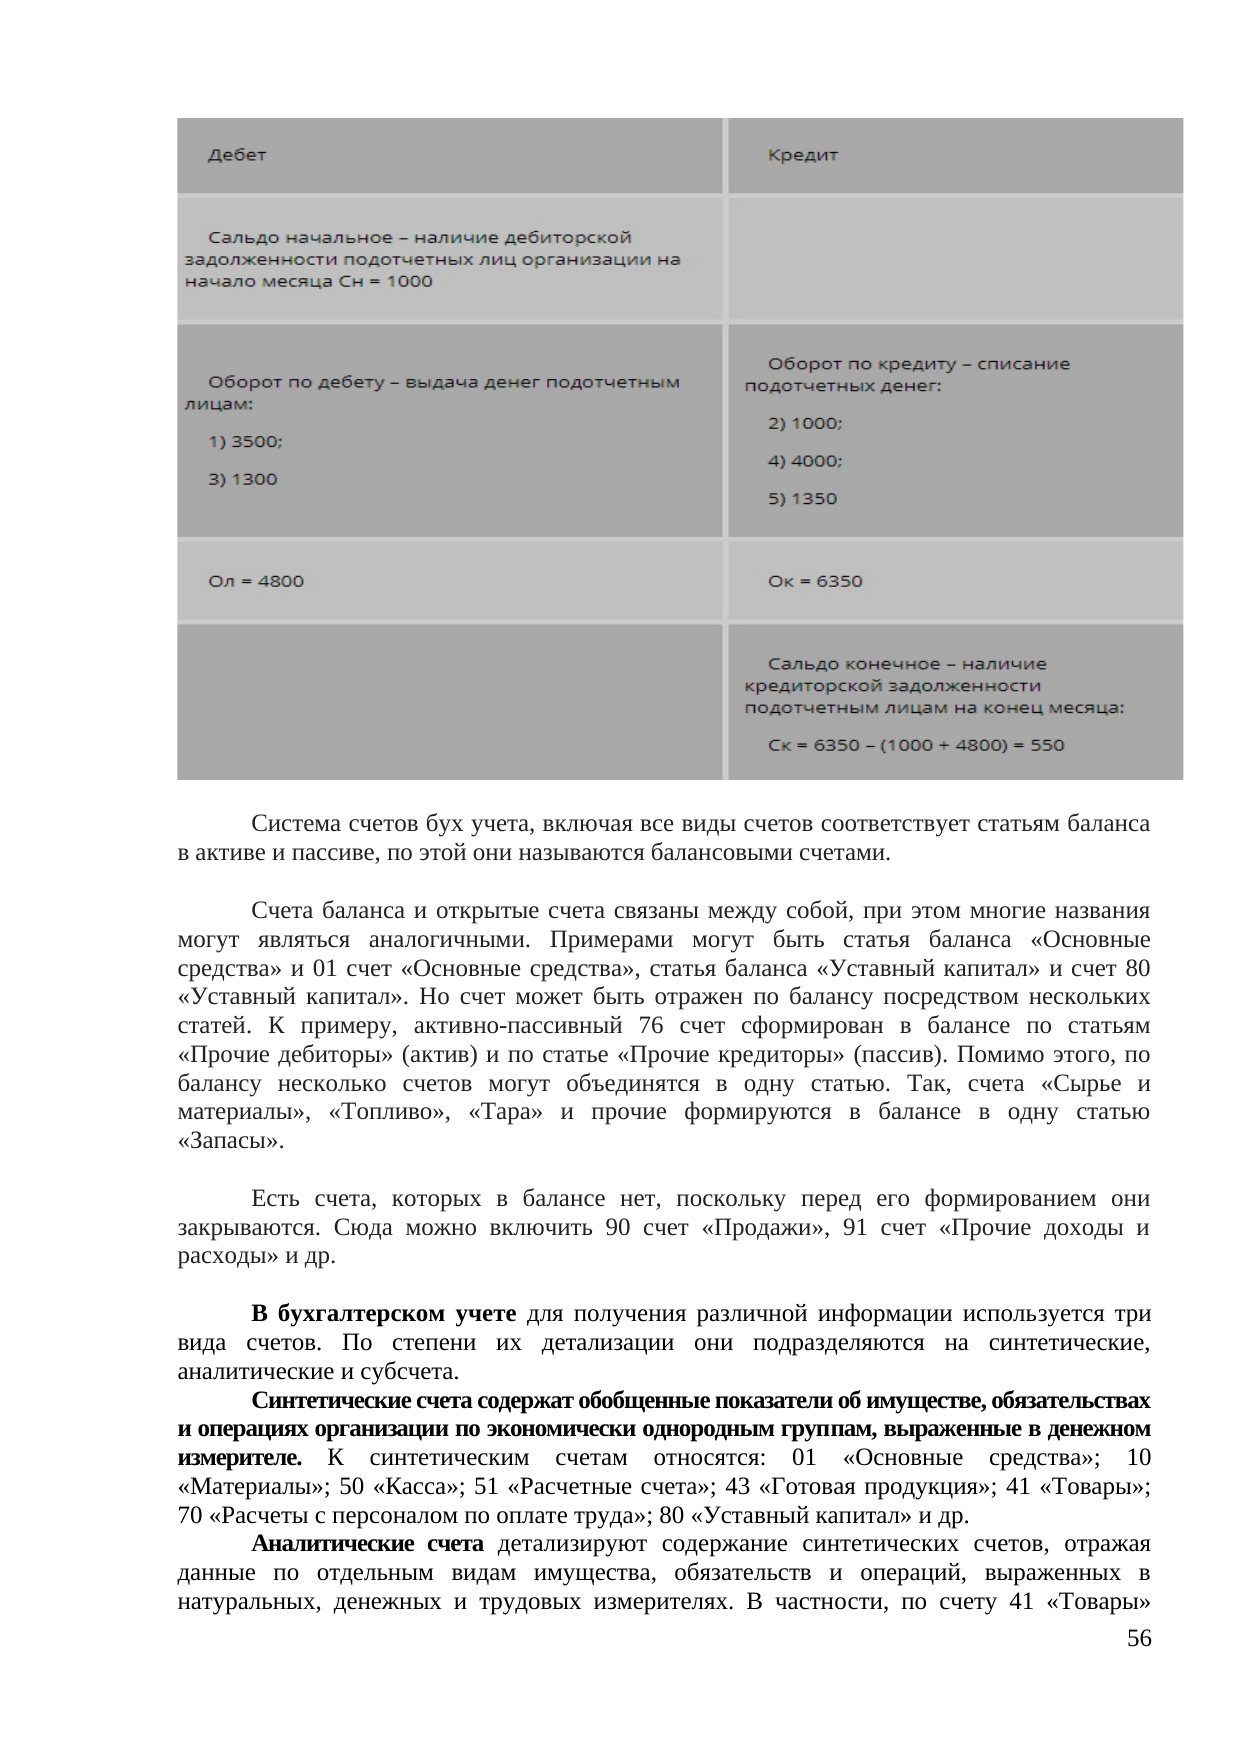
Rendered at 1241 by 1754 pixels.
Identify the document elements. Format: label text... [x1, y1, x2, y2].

text В бухгалтерском учете для получения различной информации используется три вида счетов. По степени их детализации они подразделяются на синтетические, аналитические и субсчета. [177, 1298, 1152, 1385]
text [177, 1528, 1152, 1615]
text Счета баланса и открытые счета связаны между собой, при этом многие названия могут являться аналогичными. Примерами могут быть статья баланса «Основные средства» и 01 счет «Основные средства», статья баланса «Уставный капитал» и счет 80 «Уставный капитал». Но счет может быть отражен по балансу посредством нескольких статей. К примеру, активно-пассивный 76 счет сформирован в балансе по статьям «Прочие дебиторы» (актив) и по статье «Прочие кредиторы» (пассив). Помимо этого, по балансу несколько счетов могут объединятся в одну статью. Так, счета «Сырье и материалы», «Топливо», «Тара» и прочие формируются в балансе в одну статью «Запасы». [177, 895, 1152, 1154]
text Есть счета, которых в балансе нет, поскольку перед его формированием они закрываются. Сюда можно включить 90 счет «Продажи», 91 счет «Прочие доходы и расходы» и др. [177, 1183, 1152, 1269]
text Синтетические счета содержат обобщенные показатели об имуществе, обязательствах и операциях организации по экономически однородным группам, выраженные в денежном измерителе. К синтетическим счетам относятся: 01 «Основные средства»; 10 «Материалы»; 50 «Касса»; 51 «Расчетные счета»; 43 «Готовая продукция»; 41 «Товары»; 70 «Расчеты с персоналом по оплате труда»; 80 «Уставный капитал» и др. [177, 1385, 1152, 1528]
text Система счетов бух учета, включая все виды счетов соответствует статьям баланса в активе и пассиве, по этой они называются балансовыми счетами. [177, 808, 1152, 866]
picture [177, 118, 1184, 780]
